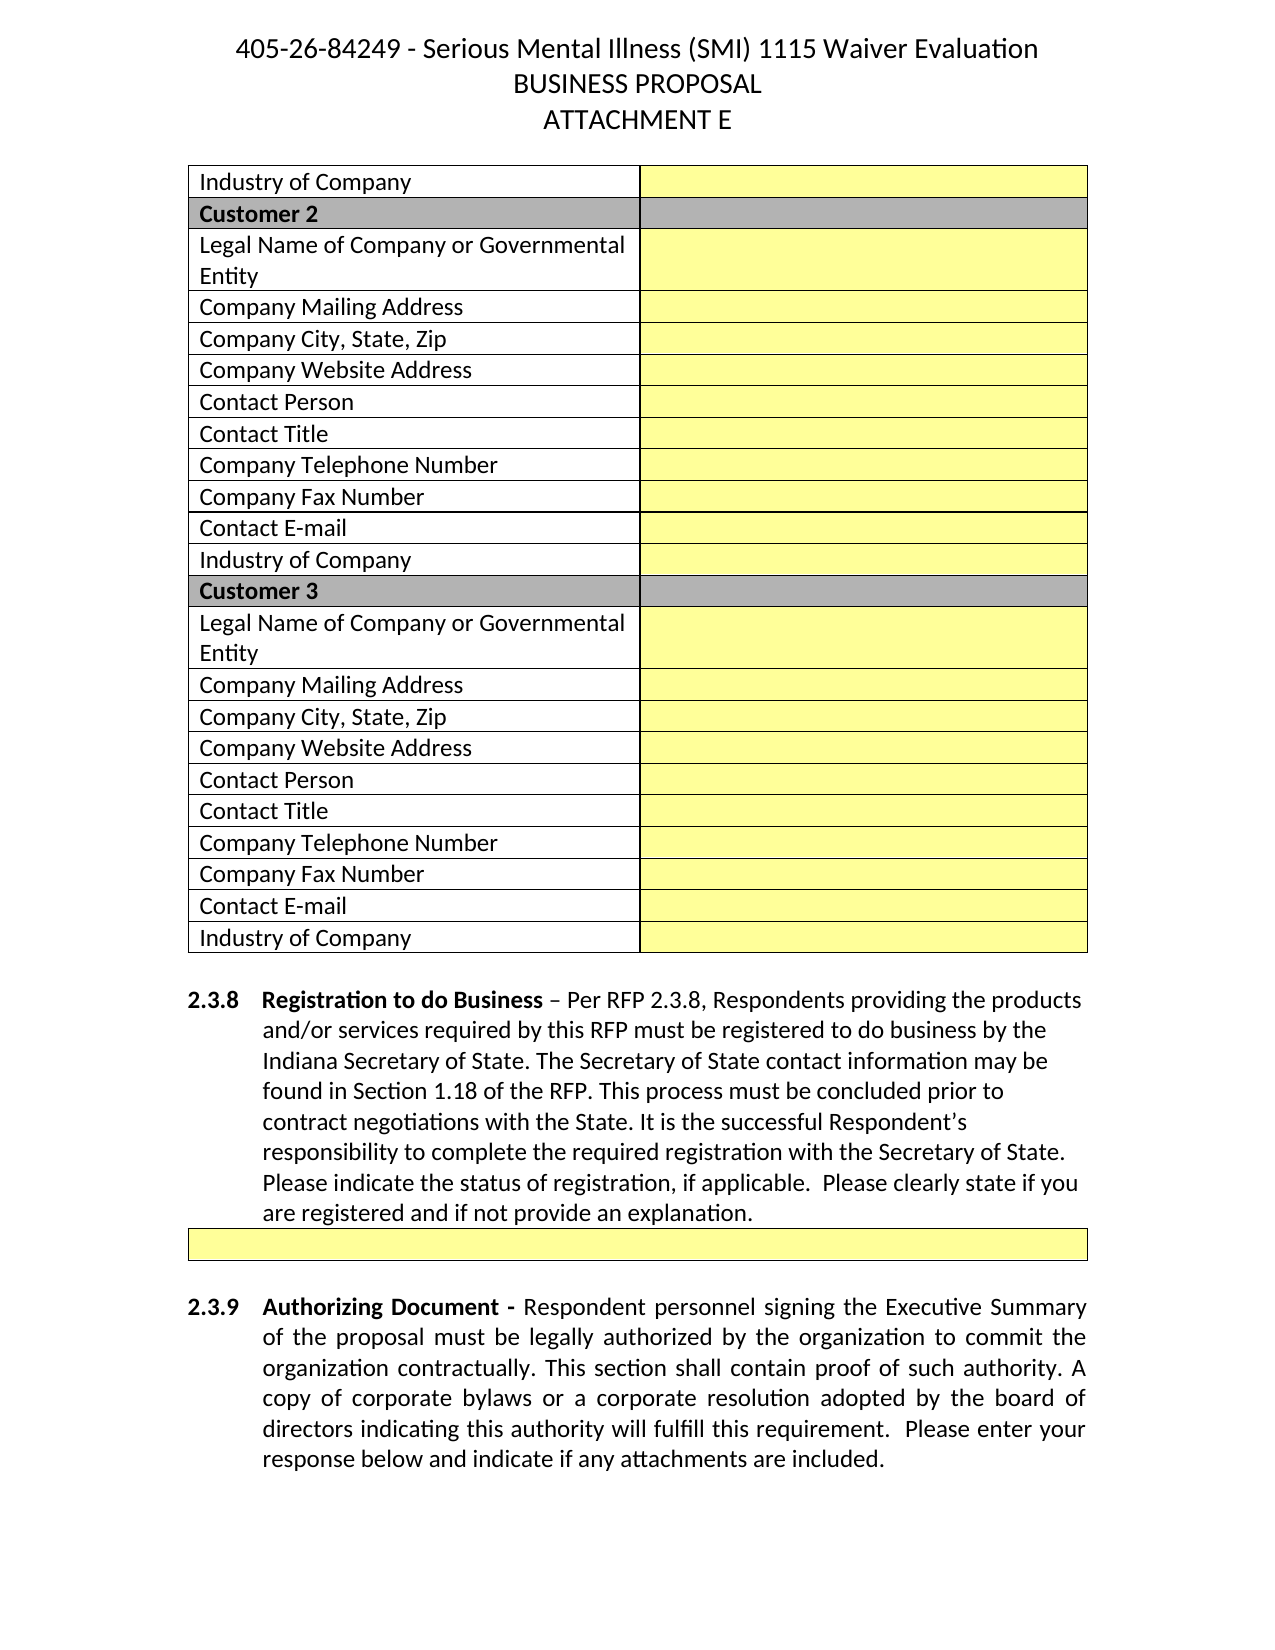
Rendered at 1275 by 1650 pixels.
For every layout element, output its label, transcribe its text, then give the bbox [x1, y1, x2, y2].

table_cell Industry of Company [189, 922, 639, 952]
table_cell Contact Title [189, 418, 639, 448]
table_cell Industry of Company [189, 166, 639, 197]
table_cell [641, 701, 1087, 731]
table_cell Contact Person [189, 764, 639, 794]
table_cell [641, 890, 1087, 921]
table_cell Company Website Address [189, 355, 639, 385]
table_cell [641, 513, 1087, 543]
table_cell Contact E-mail [189, 890, 639, 921]
table_cell Company City, State, Zip [189, 701, 639, 731]
table_cell [641, 732, 1087, 763]
table_cell [641, 576, 1087, 606]
table_cell [641, 355, 1087, 385]
table_cell [641, 291, 1087, 322]
table_cell Contact E-mail [189, 513, 639, 543]
table_cell [641, 323, 1087, 353]
table_cell [641, 607, 1087, 668]
table_cell Contact Person [189, 386, 639, 417]
table_cell Company Mailing Address [189, 291, 639, 322]
table_cell Company Telephone Number [189, 449, 639, 480]
table_header [189, 1229, 1087, 1259]
table_cell [641, 198, 1087, 228]
table_cell [641, 166, 1087, 197]
text 2.3.8 Registration to do Business – Per RFP 2.3.8, Respondents providing the products and/or services required by this RFP must be registered to do business by the Indiana Secretary of State. The Secretary of State contact information may be found in Section 1.18 of the RFP. This process must be concluded prior to contract negotiations with the State. It is the successful Respondent’s responsibility to complete the required registration with the Secretary of State. Please indicate the status of registration, if applicable. Please clearly state if you are registered and if not provide an explanation. [187, 984, 1087, 1228]
table_cell Contact Title [189, 795, 639, 826]
table_cell Company Fax Number [189, 481, 639, 511]
table_cell Company Fax Number [189, 859, 639, 889]
table_cell Industry of Company [189, 544, 639, 574]
table_cell [641, 481, 1087, 511]
table_cell [641, 544, 1087, 574]
table_cell [641, 386, 1087, 417]
table_cell [641, 764, 1087, 794]
table_cell [641, 418, 1087, 448]
table_cell Customer 3 [189, 576, 639, 606]
table_cell Company Website Address [189, 732, 639, 763]
table_cell [641, 795, 1087, 826]
table_cell [641, 449, 1087, 480]
table_cell Company City, State, Zip [189, 323, 639, 353]
table_cell [641, 827, 1087, 857]
list Authorizing Document - Respondent personnel signing the Executive Summary of the proposal must be legally authorized by the organization to commit the organization contractually. This section shall contain proof of such authority. A copy of corporate bylaws or a corporate resolution adopted by the board of directors indicating this authority will fulfill this requirement. Please enter your response below and indicate if any attachments are included. [187, 1291, 1087, 1474]
table_cell Company Telephone Number [189, 827, 639, 857]
table_cell Legal Name of Company or Governmental Entity [189, 607, 639, 668]
table_cell [641, 859, 1087, 889]
table_cell Legal Name of Company or Governmental Entity [189, 229, 639, 290]
table_cell [641, 229, 1087, 290]
table_cell [641, 669, 1087, 700]
table_cell Company Mailing Address [189, 669, 639, 700]
table_cell Customer 2 [189, 198, 639, 228]
table_cell [641, 922, 1087, 952]
